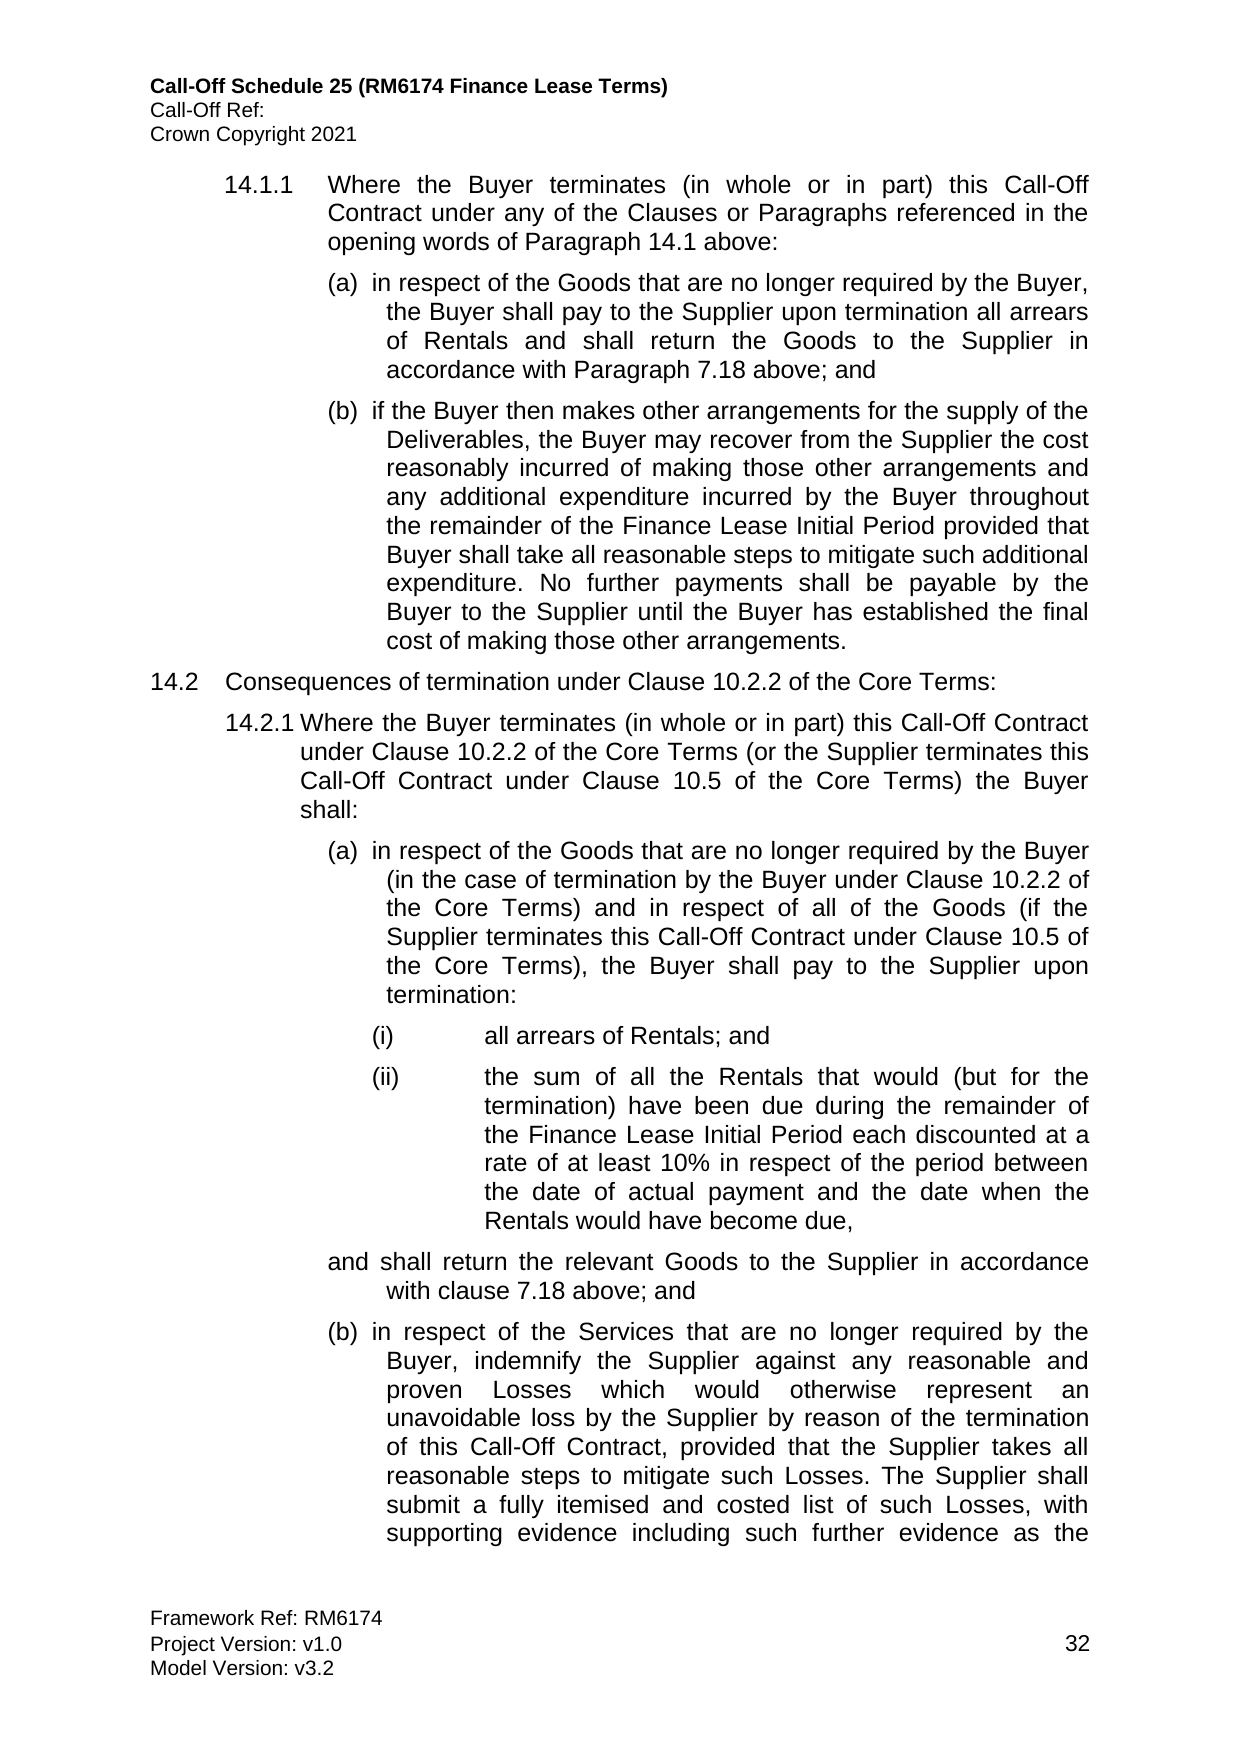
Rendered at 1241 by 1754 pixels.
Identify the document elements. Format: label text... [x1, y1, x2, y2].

list the sum of all the Rentals that would (but for the termination) have been due during the remainder of the Finance Lease Initial Period each discounted at a rate of at least 10% in respect of the period between the date of actual payment and the date when the Rentals would have become due, [372, 1062, 1090, 1235]
list Where the Buyer terminates (in whole or in part) this Call-Off Contract under any of the Clauses or Paragraphs referenced in the opening words of Paragraph 14.1 above: [224, 170, 1090, 256]
list Consequences of termination under Clause 10.2.2 of the Core Terms: [150, 667, 1090, 696]
list in respect of the Goods that are no longer required by the Buyer (in the case of termination by the Buyer under Clause 10.2.2 of the Core Terms) and in respect of all of the Goods (if the Supplier terminates this Call-Off Contract under Clause 10.5 of the Core Terms), the Buyer shall pay to the Supplier upon termination: [327, 836, 1090, 1008]
text and shall return the relevant Goods to the Supplier in accordance with clause 7.18 above; and [327, 1247, 1090, 1305]
list in respect of the Goods that are no longer required by the Buyer, the Buyer shall pay to the Supplier upon termination all arrears of Rentals and shall return the Goods to the Supplier in accordance with Paragraph 7.18 above; and [327, 268, 1090, 383]
list if the Buyer then makes other arrangements for the supply of the Deliverables, the Buyer may recover from the Supplier the cost reasonably incurred of making those other arrangements and any additional expenditure incurred by the Buyer throughout the remainder of the Finance Lease Initial Period provided that Buyer shall take all reasonable steps to mitigate such additional expenditure. No further payments shall be payable by the Buyer to the Supplier until the Buyer has established the final cost of making those other arrangements. [327, 396, 1090, 655]
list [327, 1317, 1090, 1547]
list all arrears of Rentals; and [372, 1021, 1090, 1050]
list Where the Buyer terminates (in whole or in part) this Call-Off Contract under Clause 10.2.2 of the Core Terms (or the Supplier terminates this Call-Off Contract under Clause 10.5 of the Core Terms) the Buyer shall: [225, 708, 1090, 823]
